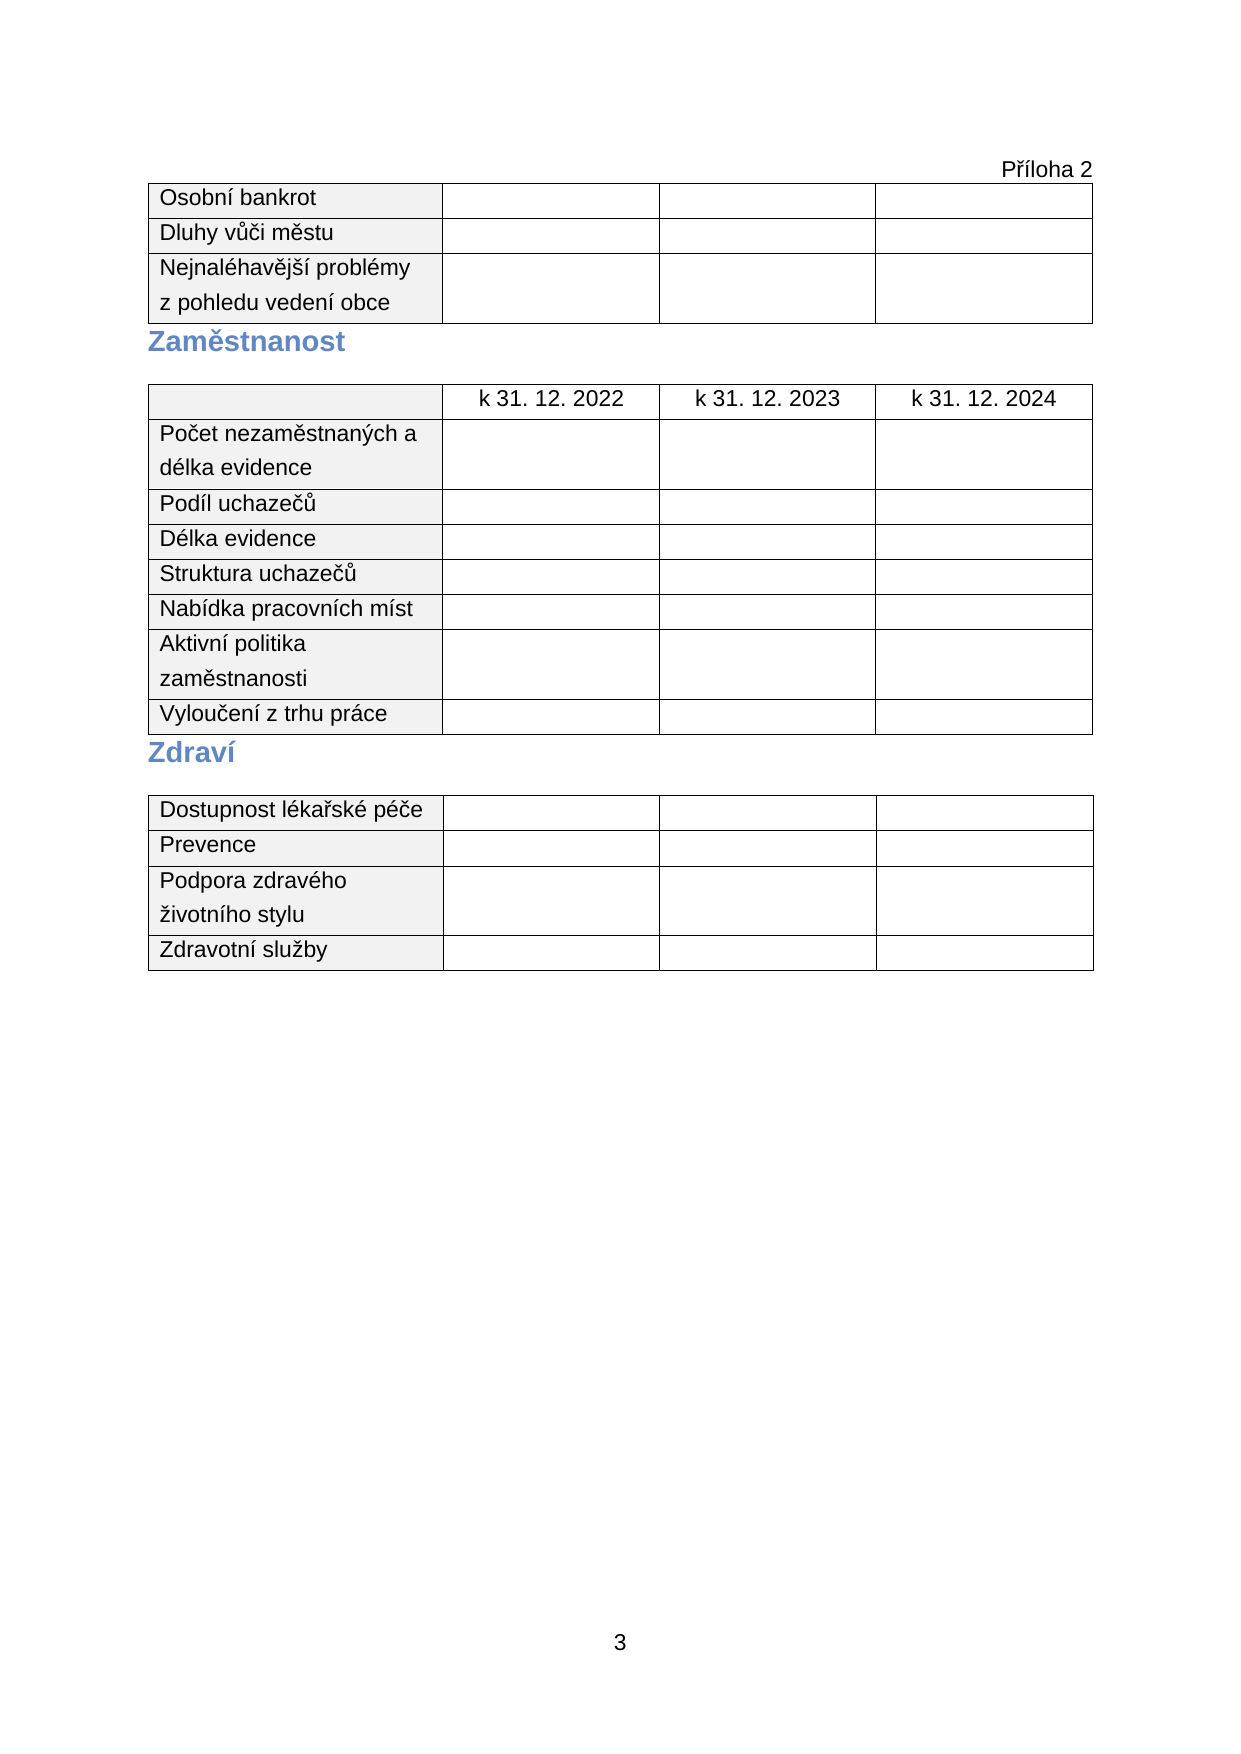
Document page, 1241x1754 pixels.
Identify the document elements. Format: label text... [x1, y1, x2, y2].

table_cell [443, 560, 659, 594]
table_cell [443, 184, 659, 218]
table_cell [660, 184, 875, 218]
table_header Dostupnost lékařské péče [149, 796, 443, 830]
table_cell [876, 490, 1092, 524]
table_cell [660, 700, 875, 734]
table_cell [876, 420, 1092, 488]
table_cell [877, 831, 1093, 866]
table_cell [444, 936, 659, 970]
table_cell [660, 867, 876, 935]
table_cell [660, 560, 875, 594]
table_cell [660, 630, 875, 699]
text Zaměstnanost [148, 324, 1093, 357]
table_cell [443, 630, 659, 699]
table_cell [876, 630, 1092, 699]
table_cell [660, 254, 875, 323]
table_cell [876, 219, 1092, 253]
table_cell Počet nezaměstnaných a délka evidence [149, 420, 442, 488]
table_cell [660, 936, 876, 970]
table_cell [876, 254, 1092, 323]
table_cell Osobní bankrot [149, 184, 442, 218]
table_cell [443, 490, 659, 524]
table_cell [876, 525, 1092, 559]
table_cell [660, 490, 875, 524]
table_cell [443, 420, 659, 488]
table_cell Podíl uchazečů [149, 490, 442, 524]
table_cell Podpora zdravého životního stylu [149, 867, 443, 935]
table_cell [443, 525, 659, 559]
table_cell [443, 595, 659, 629]
table_cell Prevence [149, 831, 443, 866]
table_cell Struktura uchazečů [149, 560, 442, 594]
table_cell Délka evidence [149, 525, 442, 559]
table_cell [876, 184, 1092, 218]
table_cell [443, 254, 659, 323]
table_header [149, 385, 442, 419]
table_header k 31. 12. 2023 [660, 385, 875, 419]
table_cell [660, 831, 876, 866]
table_cell [660, 219, 875, 253]
table_cell [877, 936, 1093, 970]
table_cell Aktivní politika zaměstnanosti [149, 630, 442, 699]
table_cell Dluhy vůči městu [149, 219, 442, 253]
table_cell [660, 420, 875, 488]
table_cell Vyloučení z trhu práce [149, 700, 442, 734]
text Zdraví [148, 735, 1093, 768]
table_cell Nabídka pracovních míst [149, 595, 442, 629]
table_cell [876, 560, 1092, 594]
table_cell [444, 831, 659, 866]
table_cell [877, 867, 1093, 935]
table_header [877, 796, 1093, 830]
table_cell [444, 867, 659, 935]
table_header [660, 796, 876, 830]
table_cell [443, 219, 659, 253]
table_header k 31. 12. 2022 [443, 385, 659, 419]
table_cell [660, 525, 875, 559]
table_cell [660, 595, 875, 629]
table_cell [876, 700, 1092, 734]
table_header k 31. 12. 2024 [876, 385, 1092, 419]
table_cell Zdravotní služby [149, 936, 443, 970]
table_cell [443, 700, 659, 734]
table_header [444, 796, 659, 830]
table_cell Nejnaléhavější problémy z pohledu vedení obce [149, 254, 442, 323]
table_cell [876, 595, 1092, 629]
